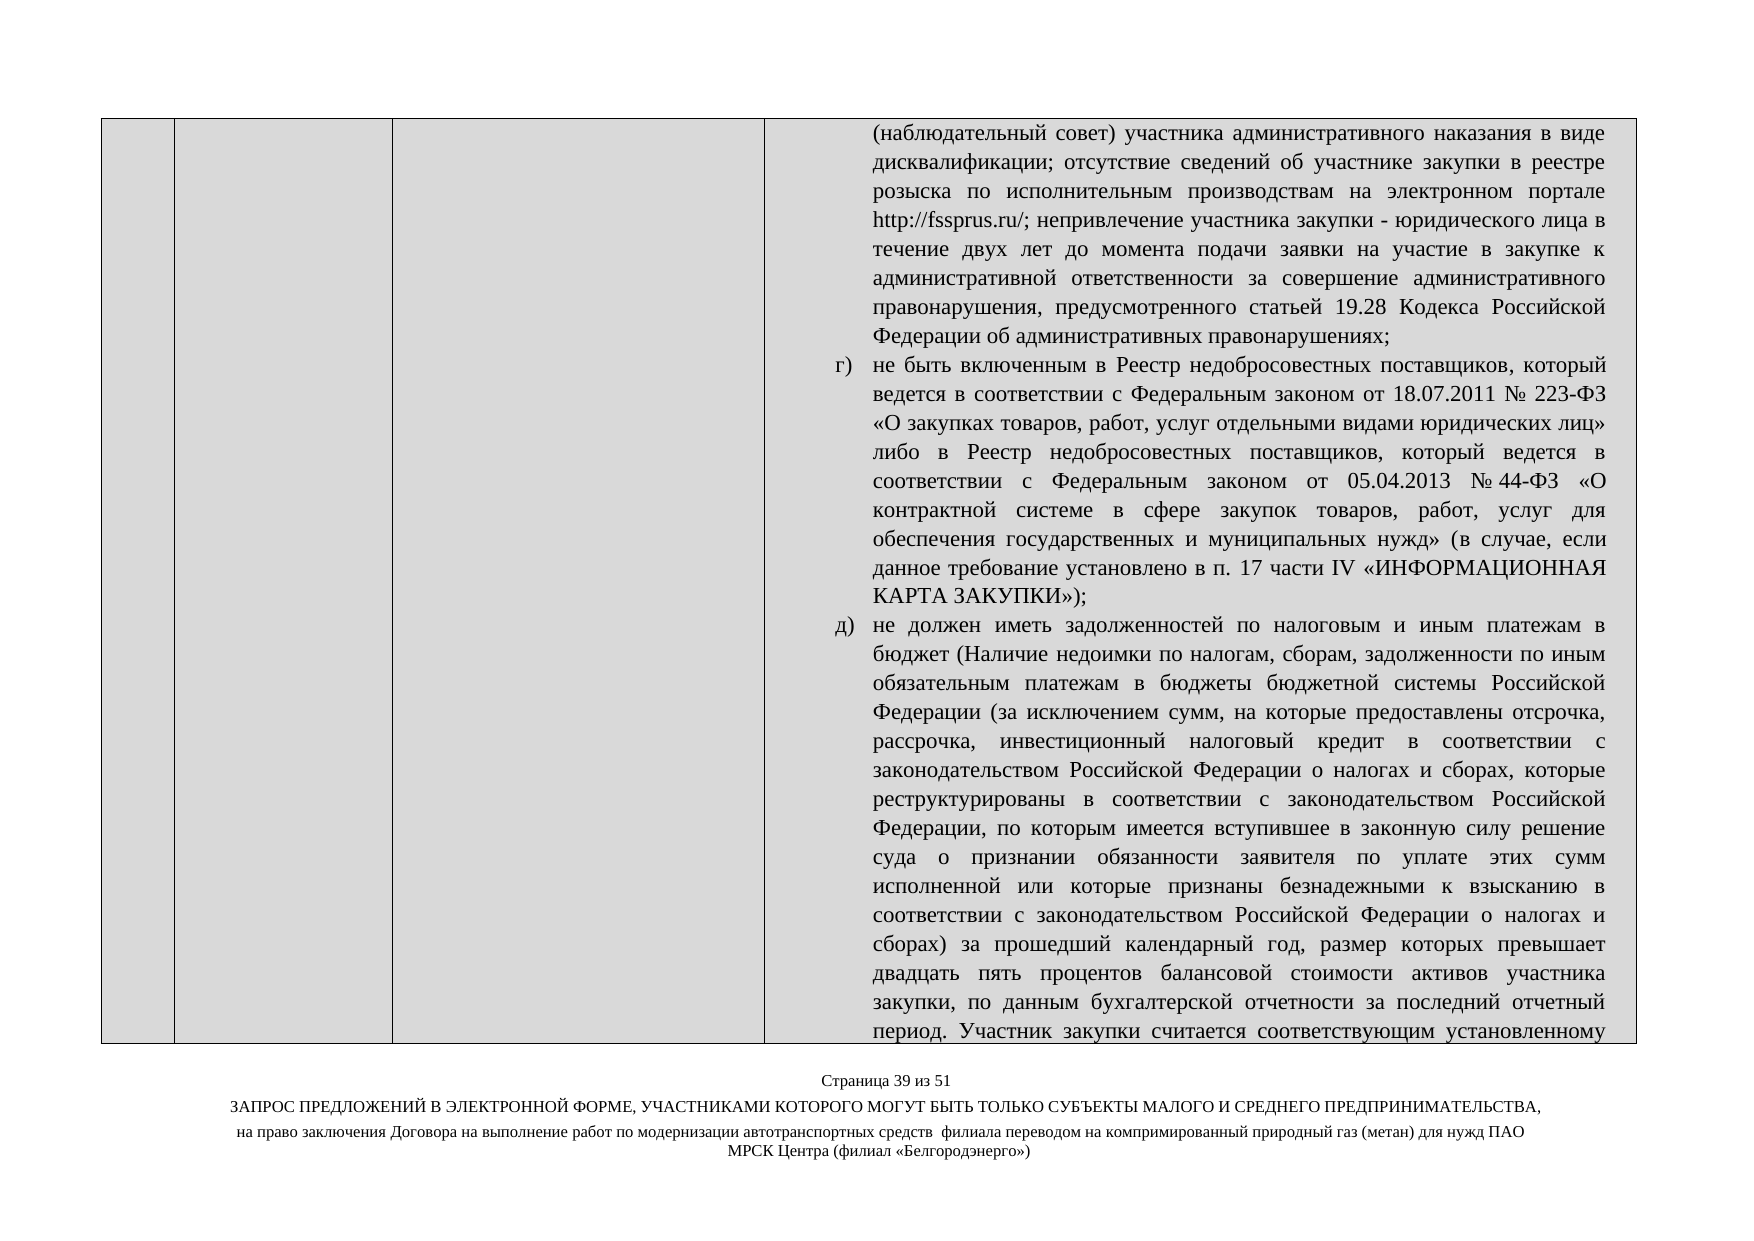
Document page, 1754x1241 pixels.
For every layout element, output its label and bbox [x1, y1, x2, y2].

table_cell [102, 119, 174, 1043]
table_cell [393, 119, 764, 1043]
table_cell [765, 119, 1636, 1043]
table_cell [175, 119, 392, 1043]
